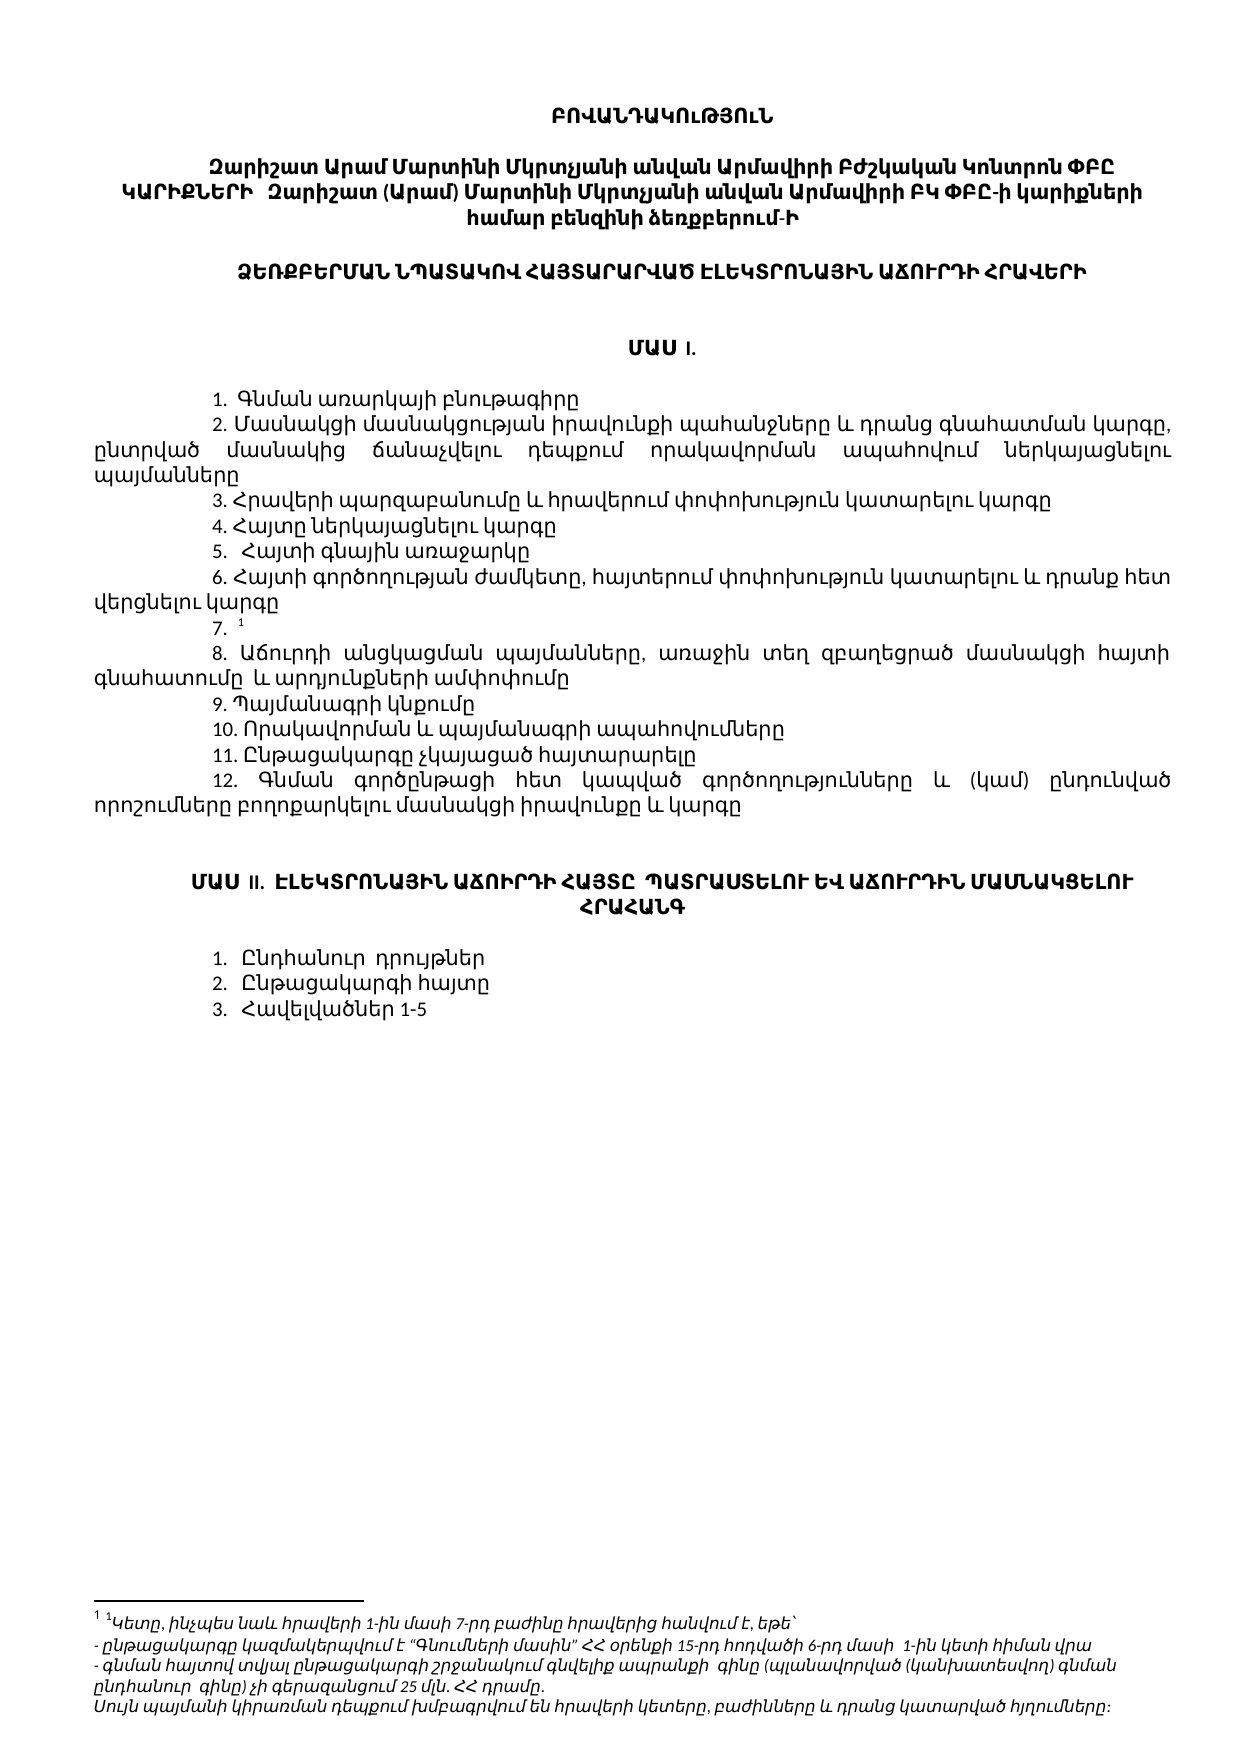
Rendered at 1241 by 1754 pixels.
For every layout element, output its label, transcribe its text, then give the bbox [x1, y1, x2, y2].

text 6. Հայտի գործողության ժամկետը, հայտերում փոփոխություն կատարելու և դրանք հետ վերցնելու կարգը [94, 564, 1171, 615]
text 3. Հրավերի պարզաբանումը և հրավերում փոփոխություն կատարելու կարգը [94, 488, 1171, 513]
text ԲՈՎԱՆԴԱԿՈւԹՅՈւՆ [94, 103, 1171, 128]
text ՁԵՌՔԲԵՐՄԱՆ ՆՊԱՏԱԿՈՎ ՀԱՅՏԱՐԱՐՎԱԾ ԷԼԵԿՏՐՈՆԱՅԻՆ ԱՃՈՒՐԴԻ ՀՐԱՎԵՐԻ [94, 259, 1171, 284]
text 5. Հայտի գնային առաջարկը [94, 538, 1171, 564]
text 2. Մասնակցի մասնակցության իրավունքի պահանջները և դրանց գնահատման կարգը, ընտրված մասնակից ճանաչվելու դեպքում որակավորման ապահովում ներկայացնելու պայմանները [94, 411, 1171, 488]
text 3. Հավելվածներ 1-5 [94, 996, 1171, 1021]
text 1. Ընդհանուր դրույթներ [94, 945, 1171, 971]
text ՄԱՍ I. [94, 335, 1171, 361]
text 12. Գնման գործընթացի հետ կապված գործողությունները և (կամ) ընդունված որոշումները բողոքարկելու մասնակցի իրավունքը և կարգը [94, 767, 1171, 818]
text 11. Ընթացակարգը չկայացած հայտարարելը [94, 742, 1171, 767]
text Զարիշատ Արամ Մարտինի Մկրտչյանի անվան Արմավիրի Բժշկական Կոնտրոն ՓԲԸ ԿԱՐԻՔՆԵՐԻ Զարիշատ (Արամ) Մարտինի Մկրտչյանի անվան Արմավիրի ԲԿ ՓԲԸ-ի կարիքների համար բենզինի ձեռքբերում-Ի [94, 154, 1171, 230]
text 9. Պայմանագրի կնքումը [94, 691, 1171, 716]
text 2. Ընթացակարգի հայտը [94, 971, 1171, 996]
text 8. Աճուրդի անցկացման պայմանները, առաջին տեղ զբաղեցրած մասնակցի հայտի գնահատումը և արդյունքների ամփոփումը [94, 640, 1171, 691]
text ՄԱՍ II. ԷԼԵԿՏՐՈՆԱՅԻՆ ԱՃՈԻՐԴԻ ՀԱՅՏԸ ՊԱՏՐԱՍՏԵԼՈՒ ԵՎ ԱՃՈՒՐԴԻՆ ՄԱՍՆԱԿՑԵԼՈՒ ՀՐԱՀԱՆԳ [94, 869, 1171, 920]
text 7. 1 [94, 615, 1171, 640]
text 1. Գնման առարկայի բնութագիրը [94, 386, 1171, 411]
text 4. Հայտը ներկայացնելու կարգը [94, 513, 1171, 538]
text 10. Որակավորման և պայմանագրի ապահովումները [94, 716, 1171, 742]
